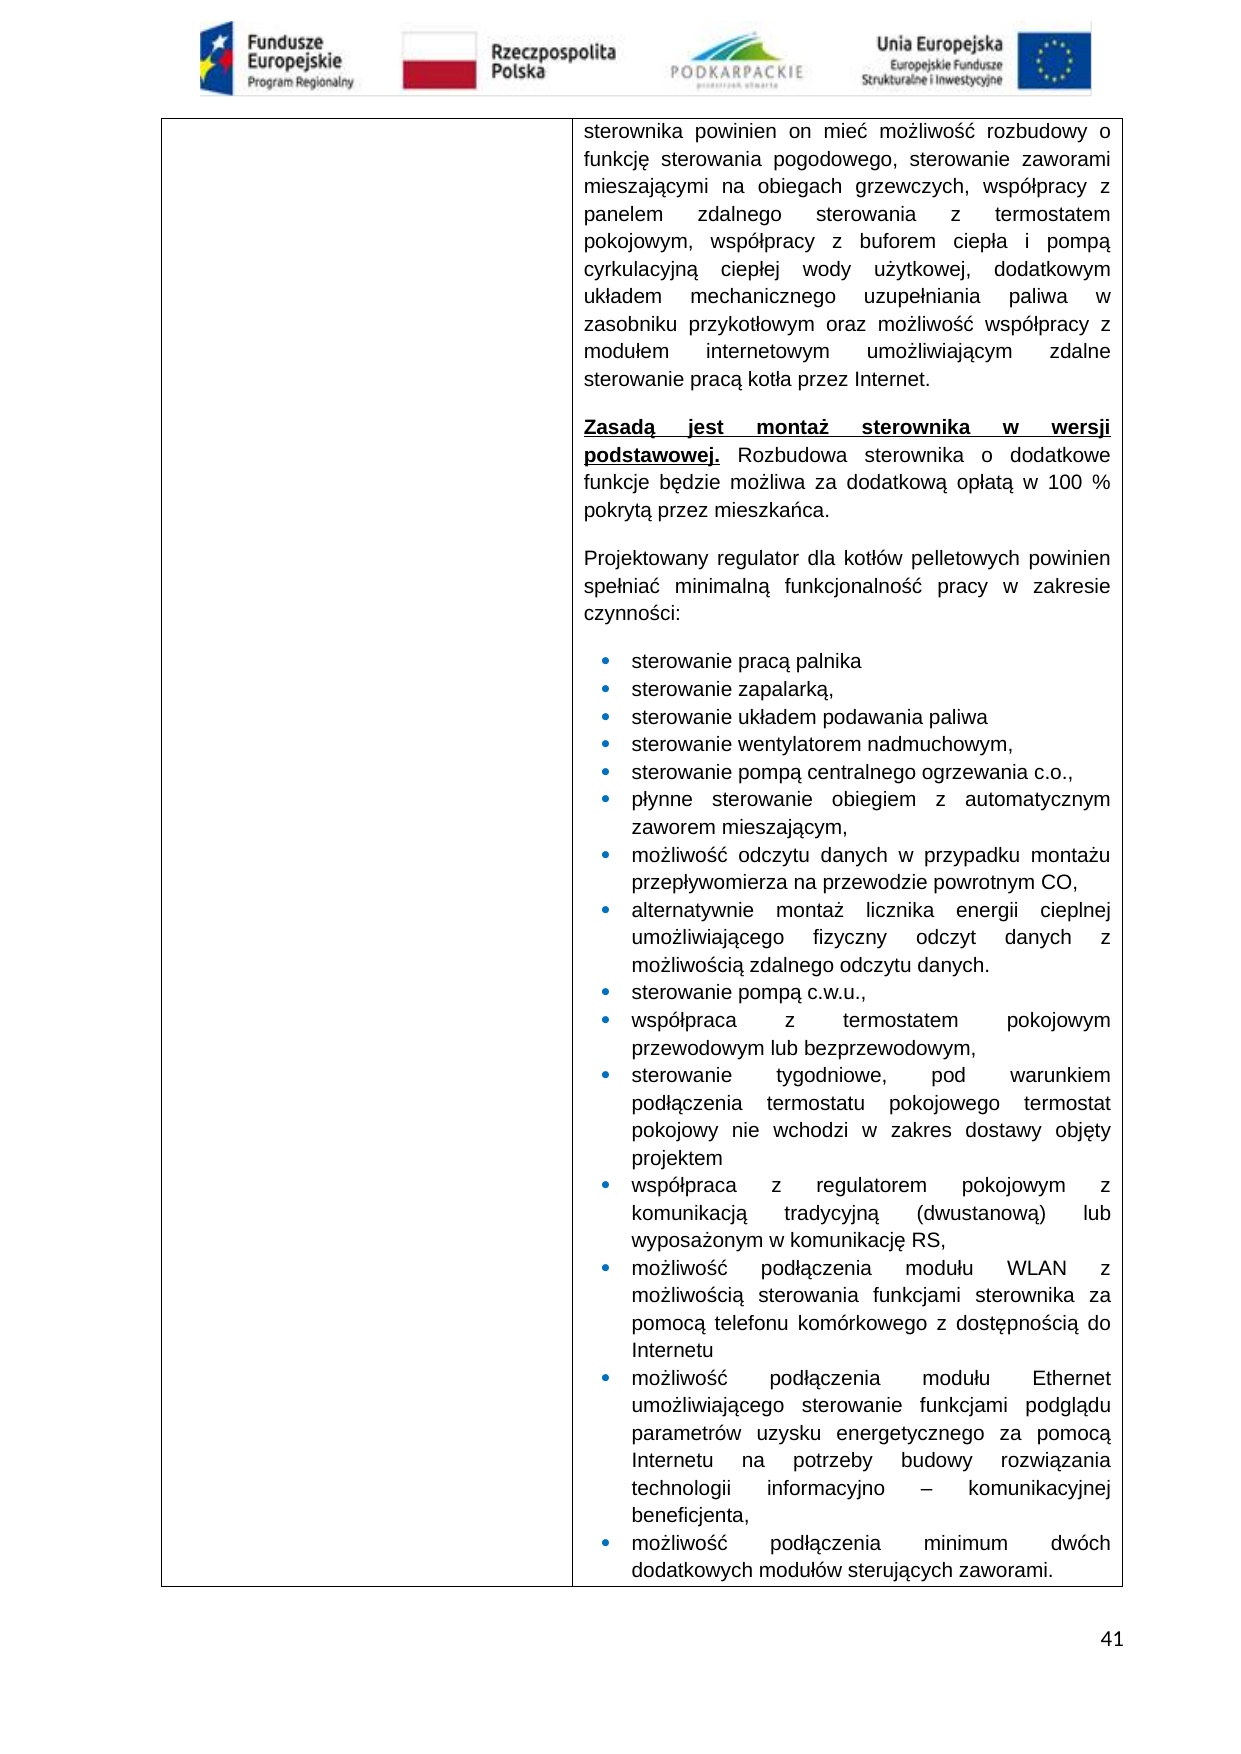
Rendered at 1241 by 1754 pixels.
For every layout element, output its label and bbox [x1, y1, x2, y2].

table_cell [162, 119, 572, 1586]
table_cell [573, 119, 1122, 1586]
picture [200, 21, 1093, 98]
